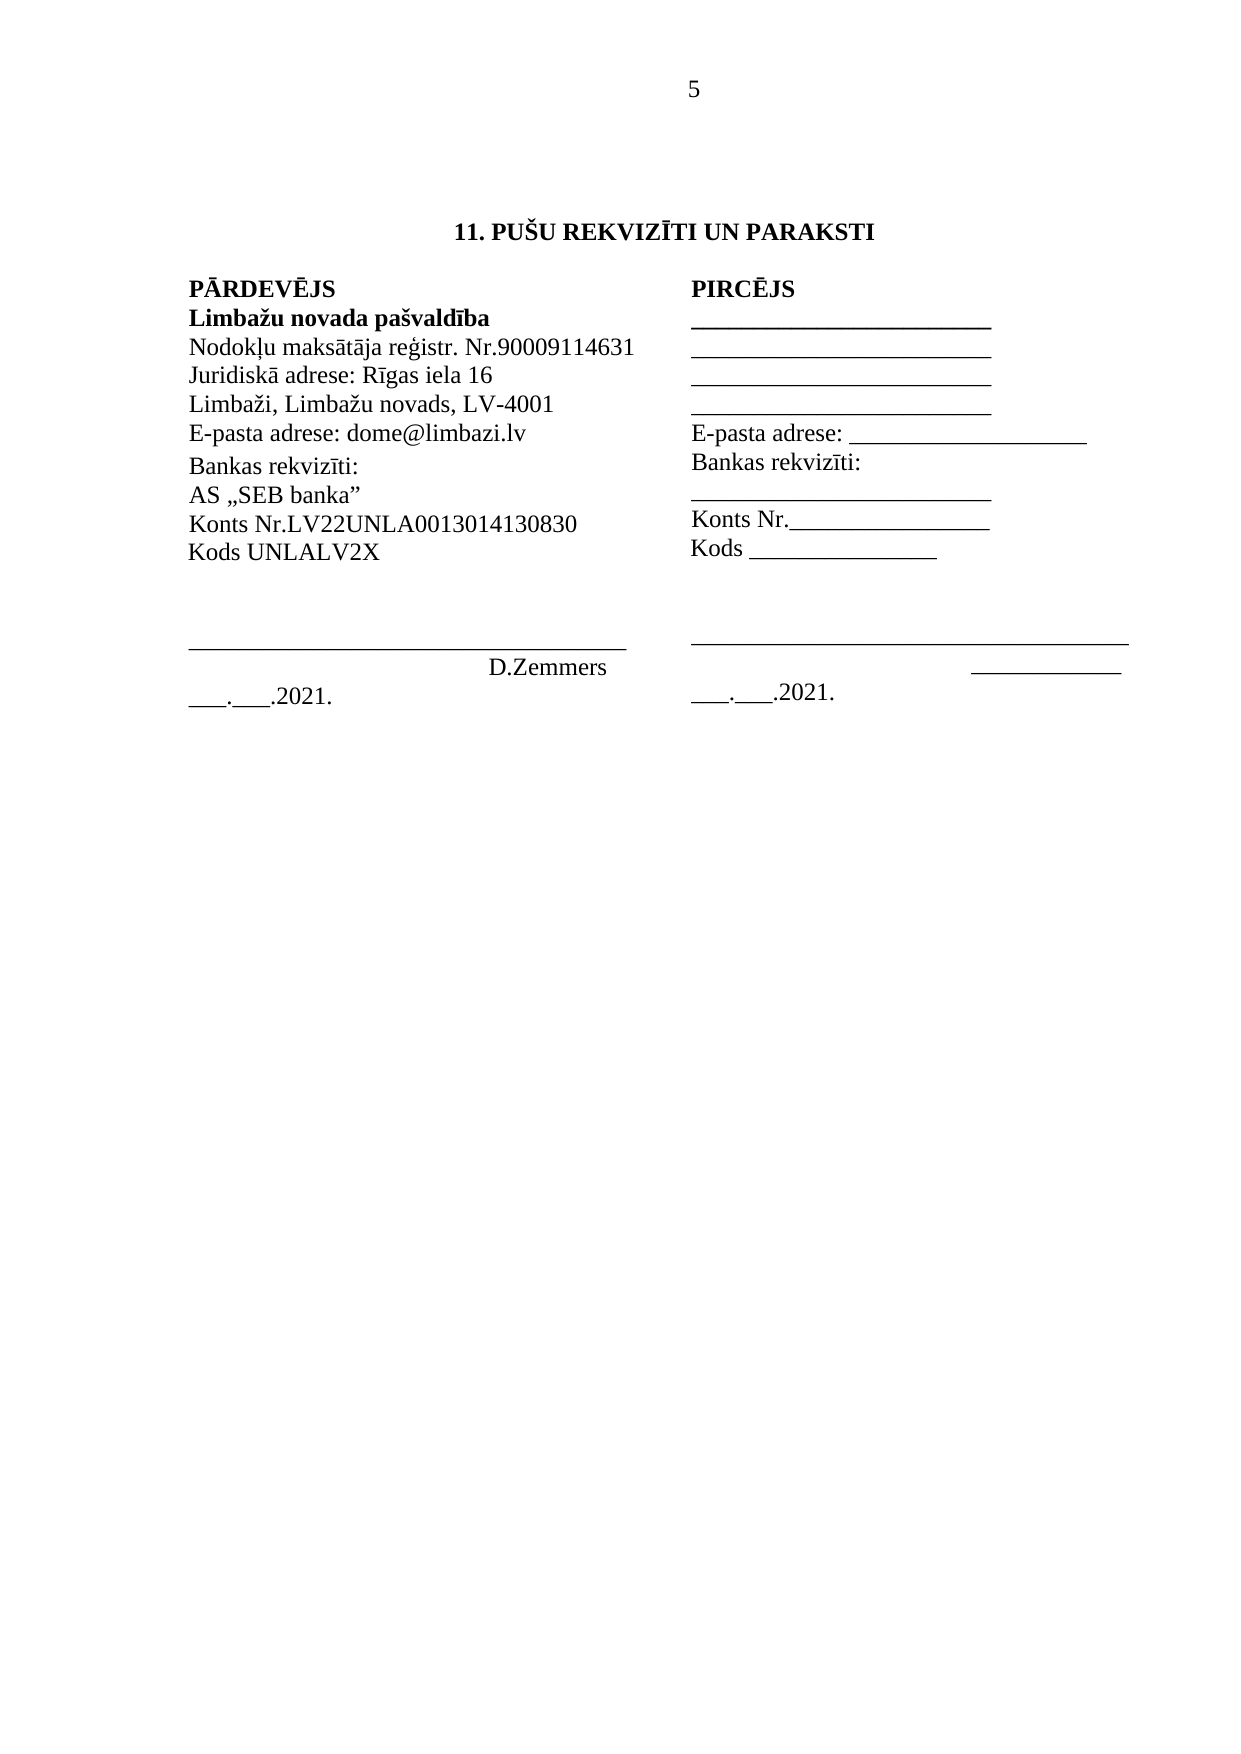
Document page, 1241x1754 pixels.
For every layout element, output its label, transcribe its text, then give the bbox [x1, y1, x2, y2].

table_header Pārdevējs Limbažu novada pašvaldība Nodokļu maksātāja reģistr. Nr.90009114631 Juridiskā adrese: Rīgas iela 16 Limbaži, Limbažu novads, LV-4001 E-pasta adrese: dome@limbazi.lv Bankas rekvizīti: AS „SEB banka” Konts Nr.LV22UNLA0013014130830 Kods UNLALV2X ___________________________________ D.Zemmers ___.___.2021. [177, 274, 680, 739]
table_header Pircējs ________________________ ________________________ ________________________ ________________________ E-pasta adrese: ___________________ Bankas rekvizīti: ________________________ Konts Nr.________________ Kods _______________ ___________________________________ ____________ ___.___.2021. [680, 274, 1174, 739]
list PUŠU REKVIZĪTI UN PARAKSTI [177, 217, 1152, 246]
